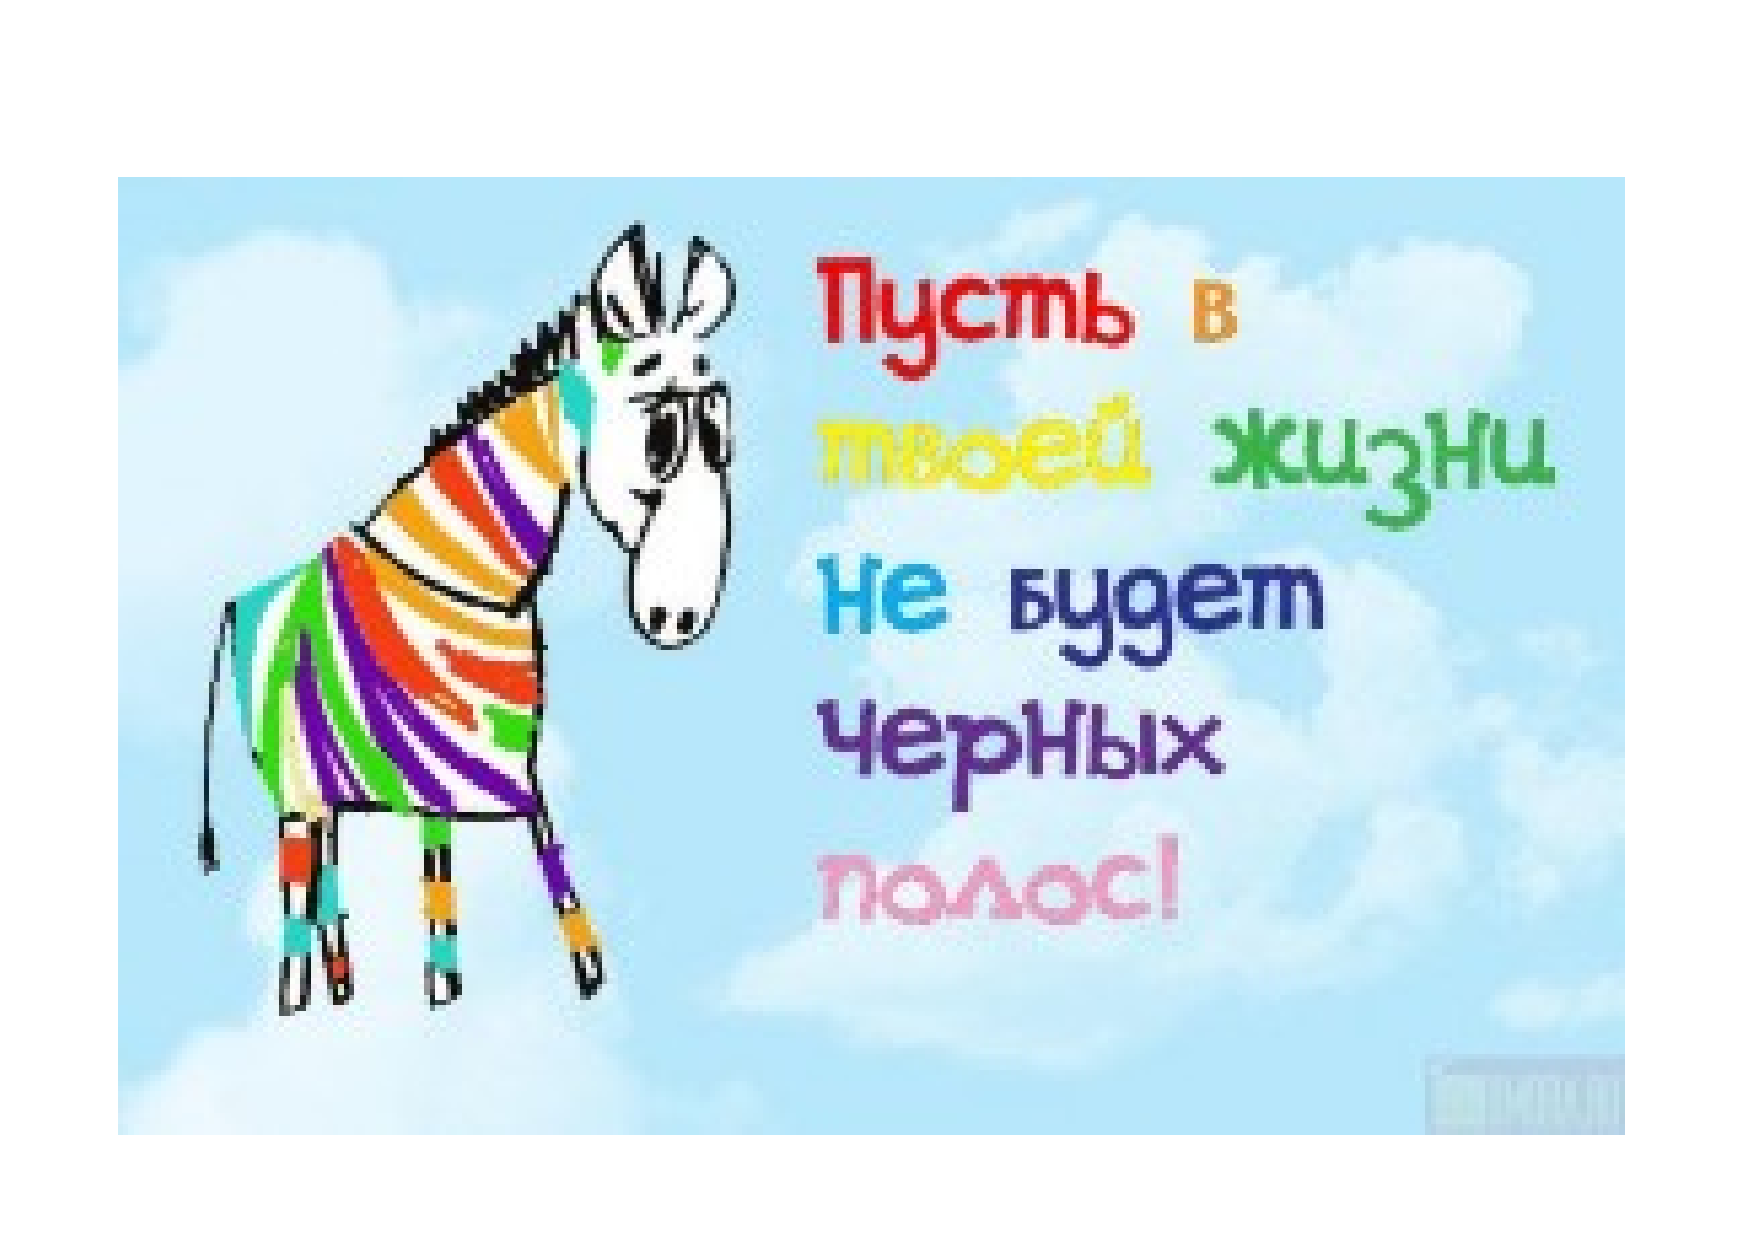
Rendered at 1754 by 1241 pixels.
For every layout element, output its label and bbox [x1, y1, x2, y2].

picture [118, 177, 1625, 1135]
